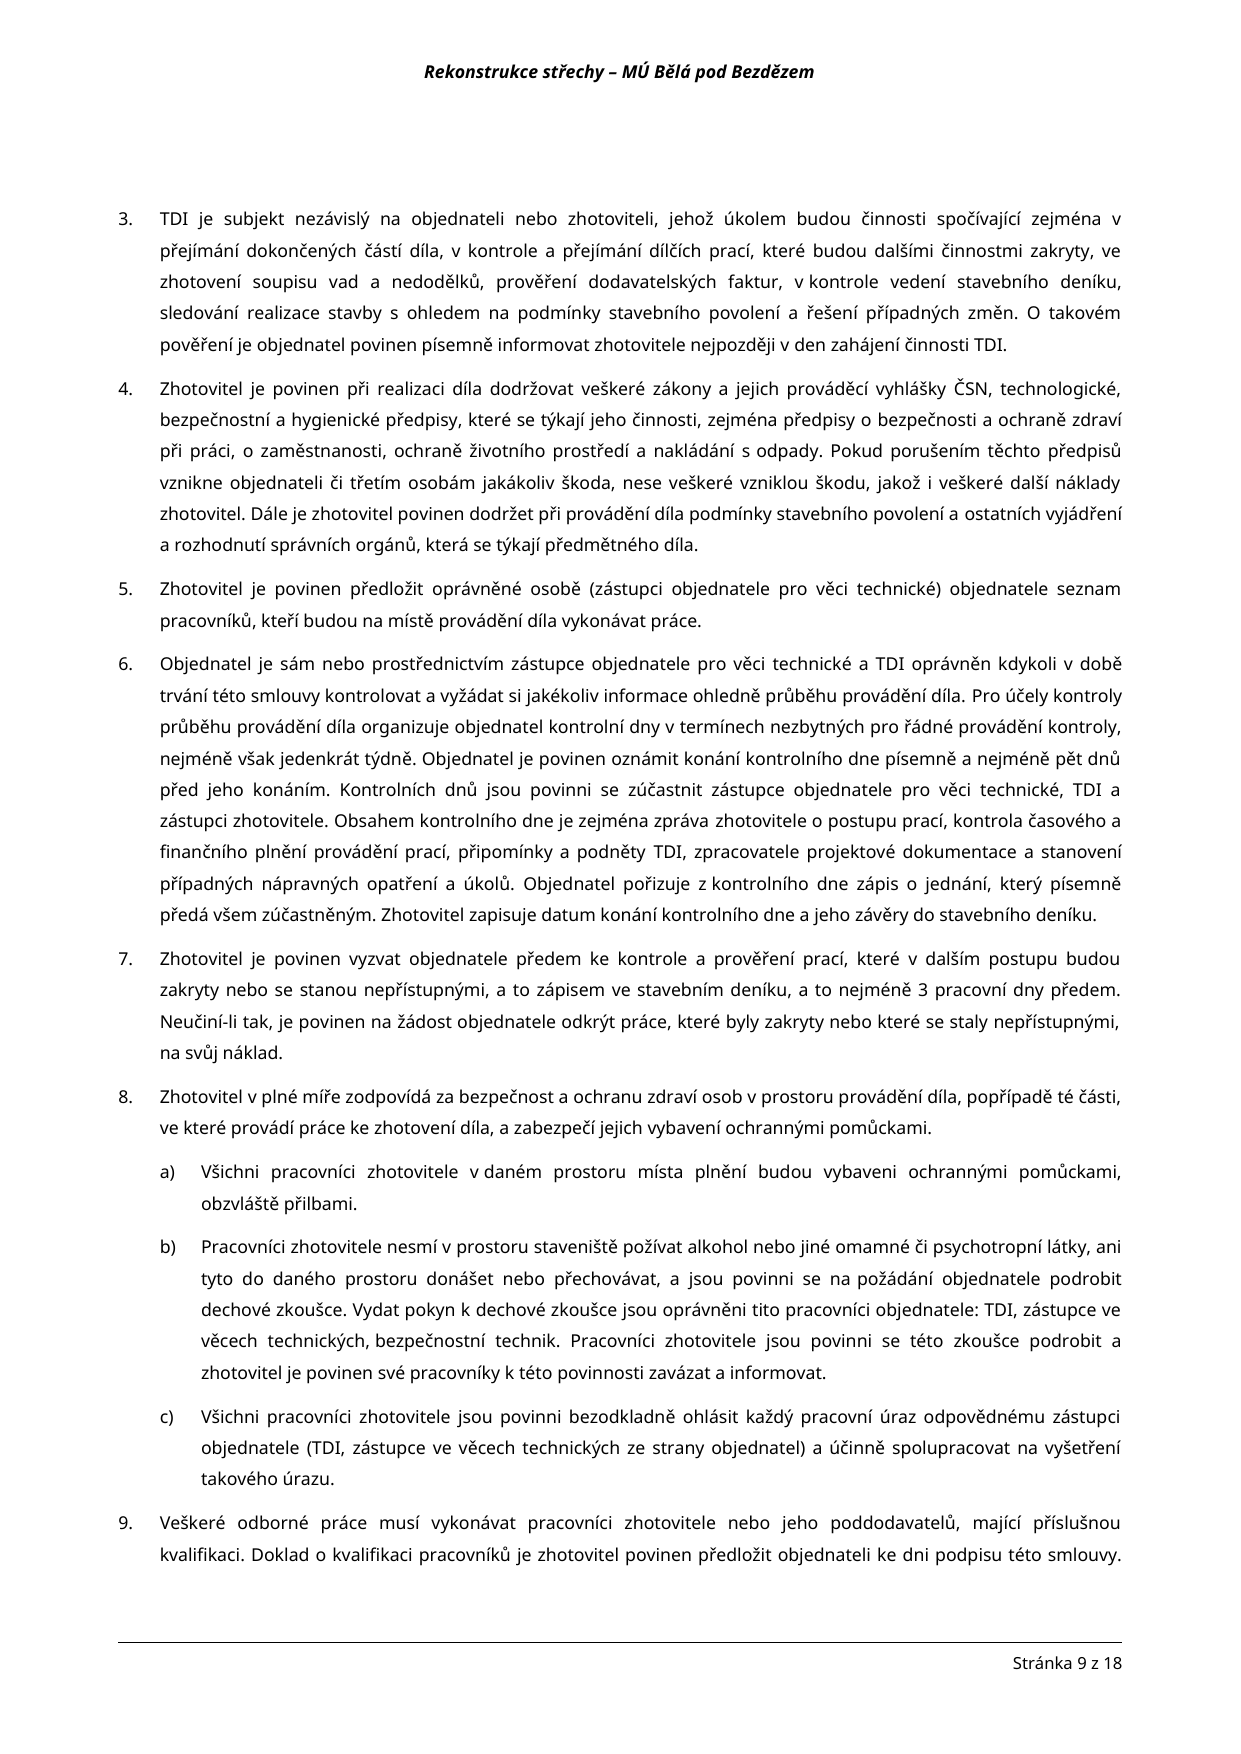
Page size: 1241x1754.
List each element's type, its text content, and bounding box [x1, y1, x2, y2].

text Zhotovitel je povinen vyzvat objednatele předem ke kontrole a prověření prací, které v dalším postupu budou zakryty nebo se stanou nepřístupnými, a to zápisem ve stavebním deníku, a to nejméně 3 pracovní dny předem. Neučiní-li tak, je povinen na žádost objednatele odkrýt práce, které byly zakryty nebo které se staly nepřístupnými, na svůj náklad. [118, 947, 1122, 1065]
text TDI je subjekt nezávislý na objednateli nebo zhotoviteli, jehož úkolem budou činnosti spočívající zejména v přejímání dokončených částí díla, v kontrole a přejímání dílčích prací, které budou dalšími činnostmi zakryty, ve zhotovení soupisu vad a nedodělků, prověření dodavatelských faktur, v kontrole vedení stavebního deníku, sledování realizace stavby s ohledem na podmínky stavebního povolení a řešení případných změn. O takovém pověření je objednatel povinen písemně informovat zhotovitele nejpozději v den zahájení činnosti TDI. [118, 207, 1122, 356]
text Objednatel je sám nebo prostřednictvím zástupce objednatele pro věci technické a TDI oprávněn kdykoli v době trvání této smlouvy kontrolovat a vyžádat si jakékoliv informace ohledně průběhu provádění díla. Pro účely kontroly průběhu provádění díla organizuje objednatel kontrolní dny v termínech nezbytných pro řádné provádění kontroly, nejméně však jedenkrát týdně. Objednatel je povinen oznámit konání kontrolního dne písemně a nejméně pět dnů před jeho konáním. Kontrolních dnů jsou povinni se zúčastnit zástupce objednatele pro věci technické, TDI a zástupci zhotovitele. Obsahem kontrolního dne je zejména zpráva zhotovitele o postupu prací, kontrola časového a finančního plnění provádění prací, připomínky a podněty TDI, zpracovatele projektové dokumentace a stanovení případných nápravných opatření a úkolů. Objednatel pořizuje z kontrolního dne zápis o jednání, který písemně předá všem zúčastněným. Zhotovitel zapisuje datum konání kontrolního dne a jeho závěry do stavebního deníku. [118, 652, 1122, 927]
text Zhotovitel je povinen předložit oprávněné osobě (zástupci objednatele pro věci technické) objednatele seznam pracovníků, kteří budou na místě provádění díla vykonávat práce. [118, 577, 1122, 632]
text Zhotovitel je povinen při realizaci díla dodržovat veškeré zákony a jejich prováděcí vyhlášky ČSN, technologické, bezpečnostní a hygienické předpisy, které se týkají jeho činnosti, zejména předpisy o bezpečnosti a ochraně zdraví při práci, o zaměstnanosti, ochraně životního prostředí a nakládání s odpady. Pokud porušením těchto předpisů vznikne objednateli či třetím osobám jakákoliv škoda, nese veškeré vzniklou škodu, jakož i veškeré další náklady zhotovitel. Dále je zhotovitel povinen dodržet při provádění díla podmínky stavebního povolení a ostatních vyjádření a rozhodnutí správních orgánů, která se týkají předmětného díla. [118, 376, 1122, 557]
text Všichni pracovníci zhotovitele jsou povinni bezodkladně ohlásit každý pracovní úraz odpovědnému zástupci objednatele (TDI, zástupce ve věcech technických ze strany objednatel) a účinně spolupracovat na vyšetření takového úrazu. [159, 1404, 1122, 1491]
text Pracovníci zhotovitele nesmí v prostoru staveniště požívat alkohol nebo jiné omamné či psychotropní látky, ani tyto do daného prostoru donášet nebo přechovávat, a jsou povinni se na požádání objednatele podrobit dechové zkoušce. Vydat pokyn k dechové zkoušce jsou oprávněni tito pracovníci objednatele: TDI, zástupce ve věcech technických, bezpečnostní technik. Pracovníci zhotovitele jsou povinni se této zkoušce podrobit a zhotovitel je povinen své pracovníky k této povinnosti zavázat a informovat. [159, 1235, 1122, 1384]
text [118, 1511, 1122, 1566]
text Všichni pracovníci zhotovitele v daném prostoru místa plnění budou vybaveni ochrannými pomůckami, obzvláště přilbami. [159, 1160, 1122, 1215]
text Zhotovitel v plné míře zodpovídá za bezpečnost a ochranu zdraví osob v prostoru provádění díla, popřípadě té části, ve které provádí práce ke zhotovení díla, a zabezpečí jejich vybavení ochrannými pomůckami. [118, 1084, 1122, 1140]
